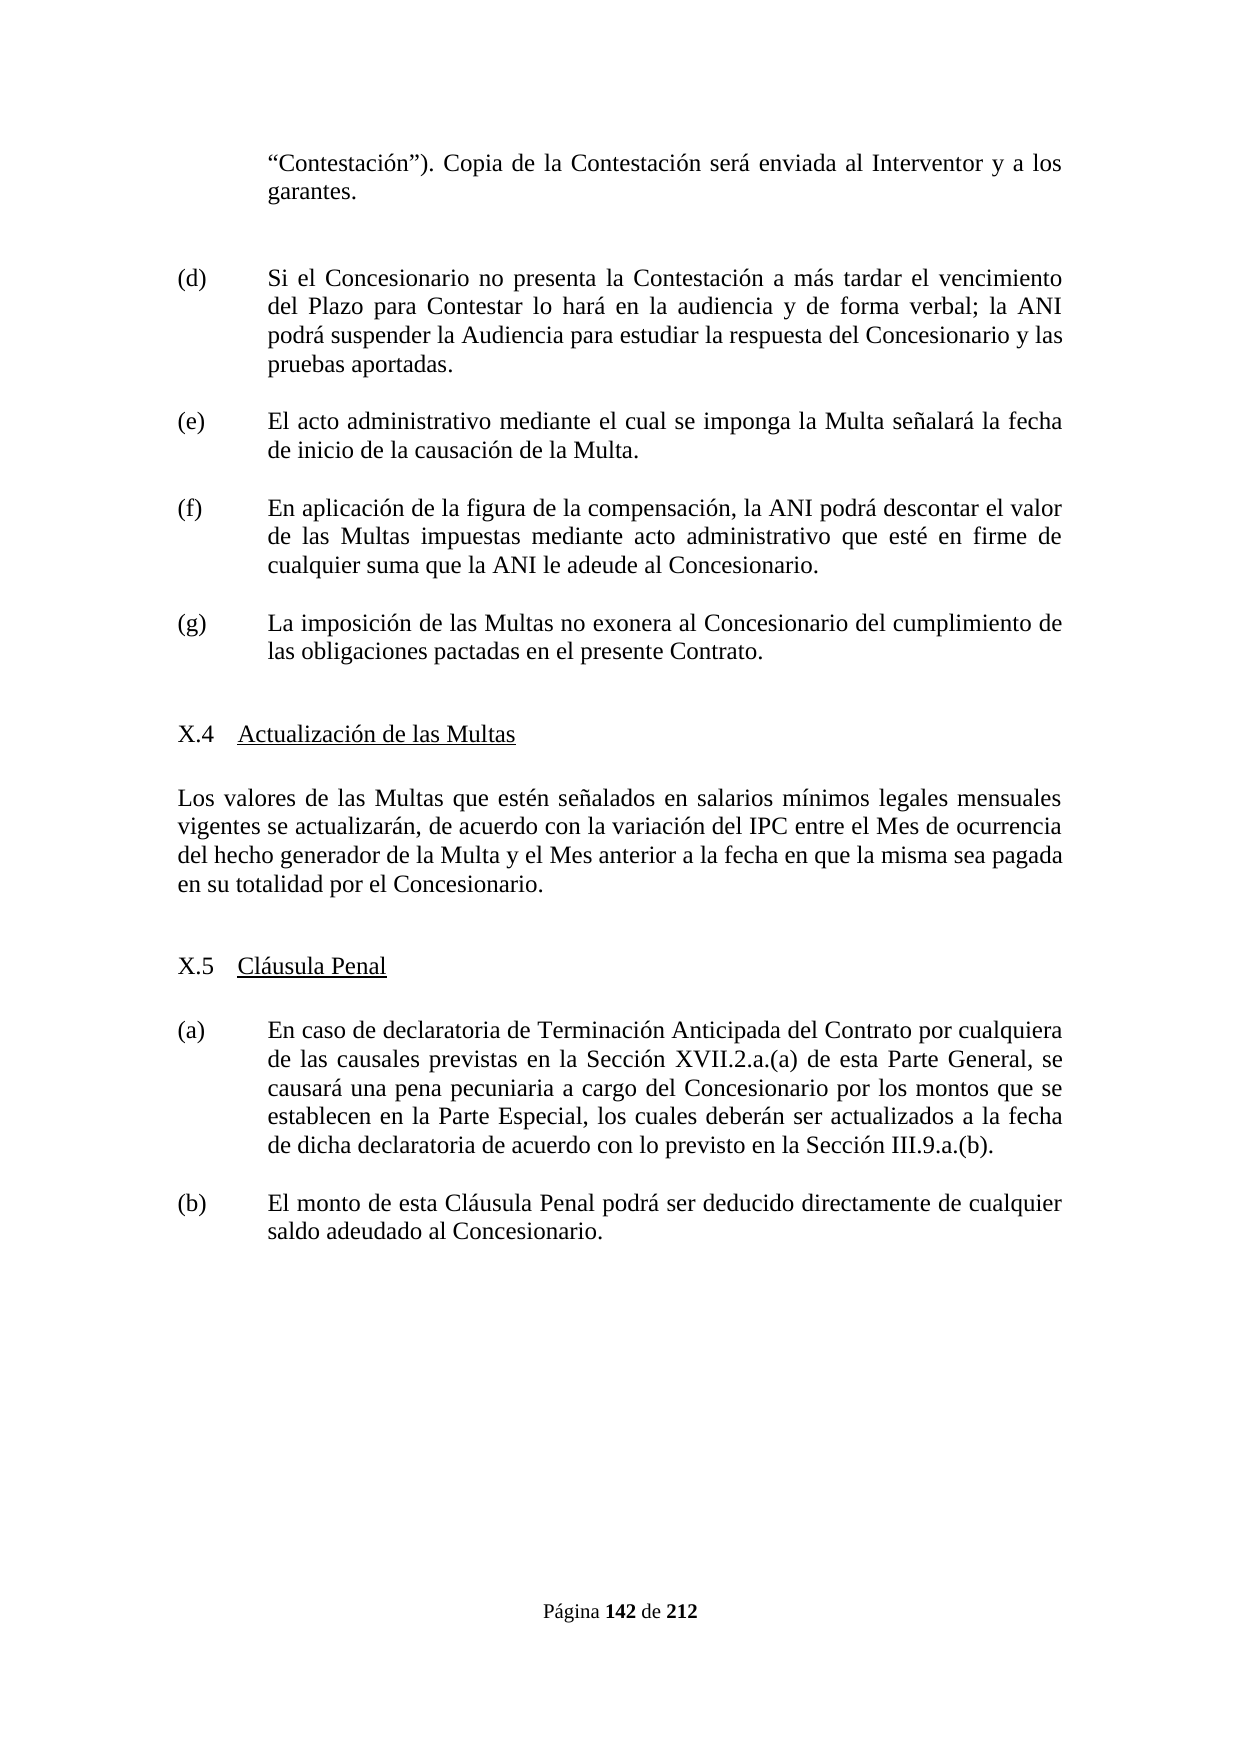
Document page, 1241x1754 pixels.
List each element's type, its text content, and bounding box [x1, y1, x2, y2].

text En caso de declaratoria de Terminación Anticipada del Contrato por cualquiera de las causales previstas en la Sección 17.2(a) de esta Parte General, se causará una pena pecuniaria a cargo del Concesionario por los montos que se establecen en la Parte Especial, los cuales deberán ser actualizados a la fecha de dicha declaratoria de acuerdo con lo previsto en la Sección 3.9(b). [177, 1015, 1063, 1159]
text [177, 148, 1063, 205]
subtitle Actualización de las Multas [177, 719, 1063, 748]
text Si el Concesionario no presenta la Contestación a más tardar el vencimiento del Plazo para Contestar lo hará en la audiencia y de forma verbal; la ANI podrá suspender la Audiencia para estudiar la respuesta del Concesionario y las pruebas aportadas. [177, 263, 1063, 378]
text El acto administrativo mediante el cual se imponga la Multa señalará la fecha de inicio de la causación de la Multa. [177, 406, 1063, 464]
subtitle Cláusula Penal [177, 951, 1063, 980]
text El monto de esta Cláusula Penal podrá ser deducido directamente de cualquier saldo adeudado al Concesionario. [177, 1188, 1063, 1245]
text Los valores de las Multas que estén señalados en salarios mínimos legales mensuales vigentes se actualizarán, de acuerdo con la variación del IPC entre el Mes de ocurrencia del hecho generador de la Multa y el Mes anterior a la fecha en que la misma sea pagada en su totalidad por el Concesionario. [177, 783, 1063, 898]
text En aplicación de la figura de la compensación, la ANI podrá descontar el valor de las Multas impuestas mediante acto administrativo que esté en firme de cualquier suma que la ANI le adeude al Concesionario. [177, 493, 1063, 579]
text La imposición de las Multas no exonera al Concesionario del cumplimiento de las obligaciones pactadas en el presente Contrato. [177, 608, 1063, 665]
